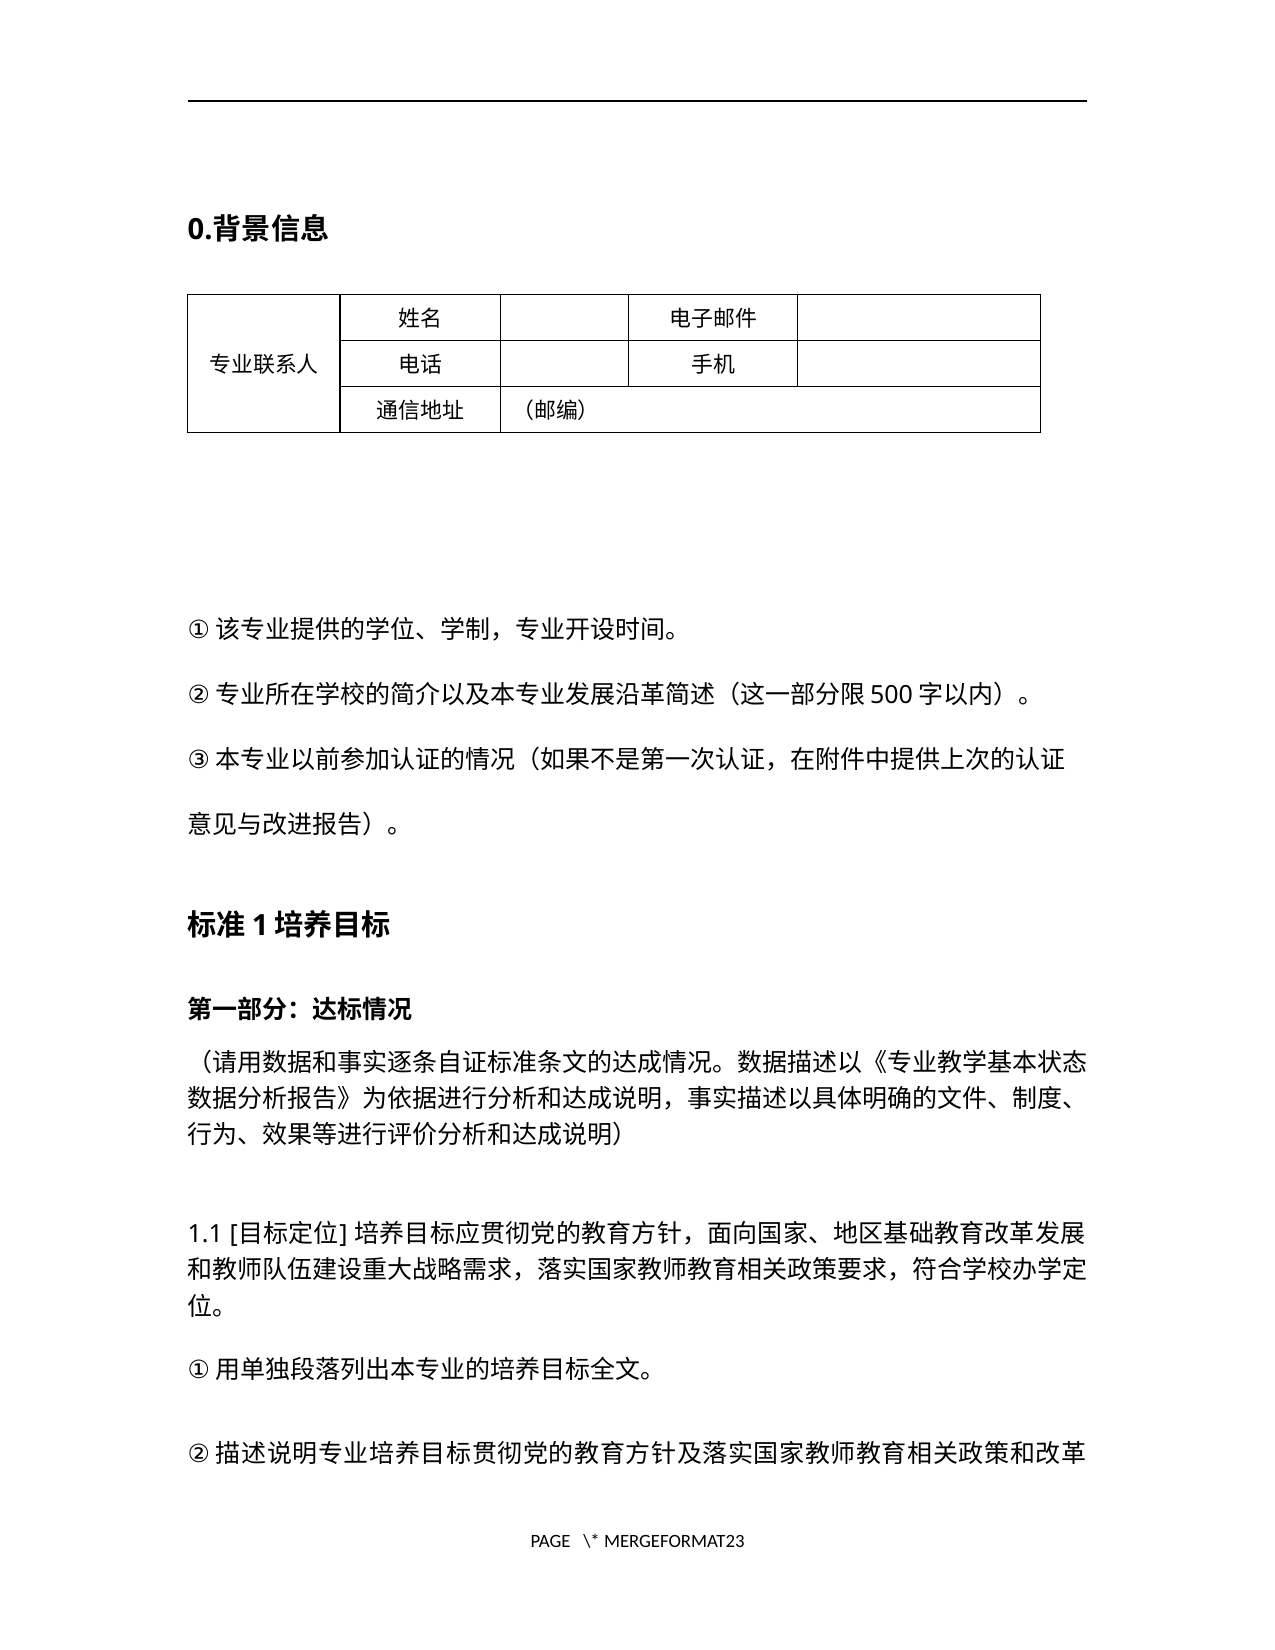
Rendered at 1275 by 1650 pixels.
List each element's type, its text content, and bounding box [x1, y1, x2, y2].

table_header 专业联系人 [188, 295, 339, 432]
text ①用单独段落列出本专业的培养目标全文。 [187, 1335, 1087, 1400]
table_cell [798, 341, 1040, 386]
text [187, 1419, 1087, 1484]
table_header [798, 295, 1040, 339]
subtitle 标准1培养目标 [187, 891, 1087, 956]
text ③本专业以前参加认证的情况（如果不是第一次认证，在附件中提供上次的认证意见与改进报告）。 [187, 725, 1087, 855]
text （请用数据和事实逐条自证标准条文的达成情况。数据描述以《专业教学基本状态数据分析报告》为依据进行分析和达成说明，事实描述以具体明确的文件、制度、行为、效果等进行评价分析和达成说明） [187, 1042, 1087, 1151]
table_header 电子邮件 [629, 295, 797, 339]
text ②专业所在学校的简介以及本专业发展沿革简述（这一部分限500字以内）。 [187, 660, 1087, 725]
table_header [501, 295, 628, 339]
table_cell （邮编） [501, 387, 1040, 432]
text 1.1 [目标定位] 培养目标应贯彻党的教育方针，面向国家、地区基础教育改革发展和教师队伍建设重大战略需求，落实国家教师教育相关政策要求，符合学校办学定位。 [187, 1213, 1087, 1322]
table_cell 电话 [341, 341, 500, 386]
subtitle 0.背景信息 [187, 194, 1087, 259]
table_header 姓名 [341, 295, 500, 339]
table_cell [501, 341, 628, 386]
text 第一部分：达标情况 [187, 990, 1087, 1026]
text ①该专业提供的学位、学制，专业开设时间。 [187, 595, 1087, 660]
table_cell 通信地址 [341, 387, 500, 432]
table_cell 手机 [629, 341, 797, 386]
